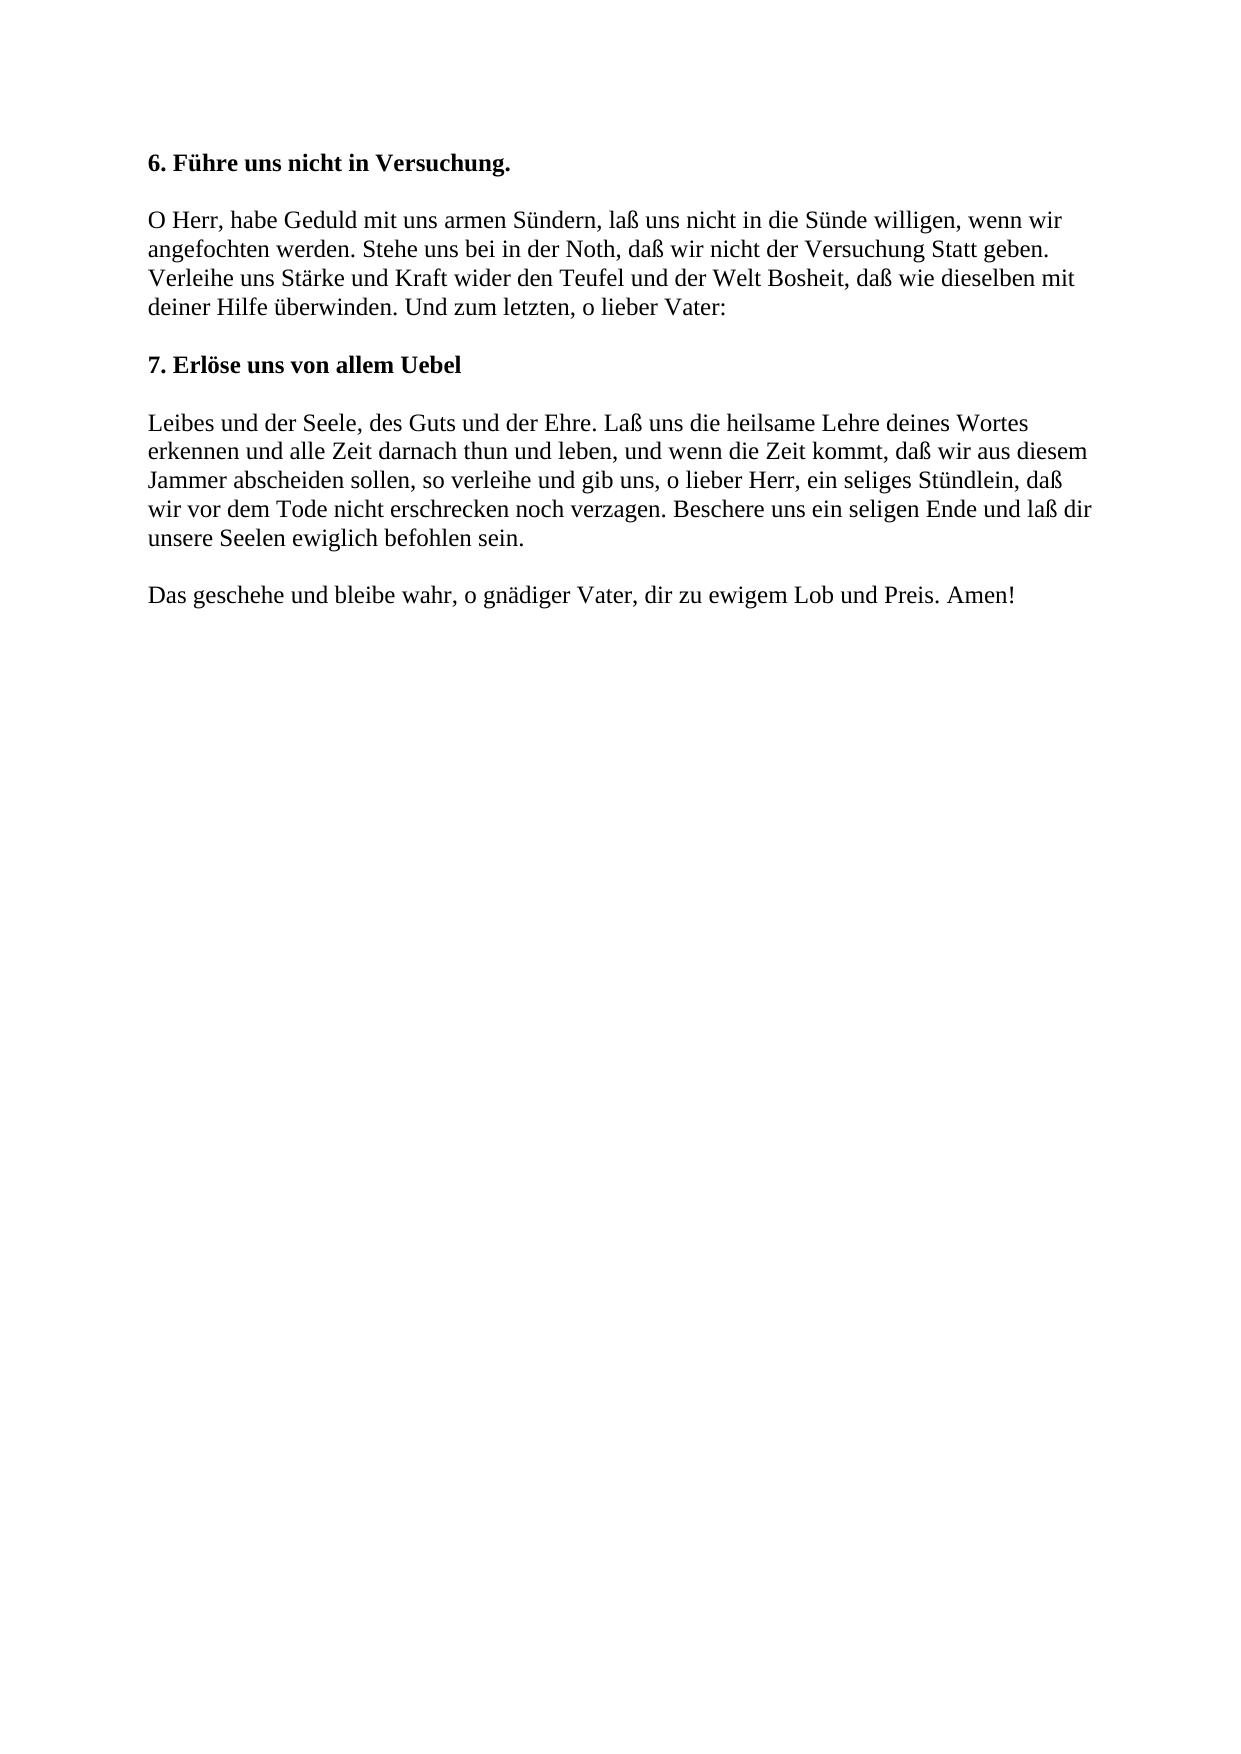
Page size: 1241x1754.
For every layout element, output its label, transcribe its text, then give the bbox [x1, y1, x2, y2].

text 6. Führe uns nicht in Versuchung. [148, 148, 1093, 176]
text Leibes und der Seele, des Guts und der Ehre. Laß uns die heilsame Lehre deines Wortes erkennen und alle Zeit darnach thun und leben, und wenn die Zeit kommt, daß wir aus diesem Jammer abscheiden sollen, so verleihe und gib uns, o lieber Herr, ein seliges Stündlein, daß wir vor dem Tode nicht erschrecken noch verzagen. Beschere uns ein seligen Ende und laß dir unsere Seelen ewiglich befohlen sein. [148, 408, 1093, 551]
text Das geschehe und bleibe wahr, o gnädiger Vater, dir zu ewigem Lob und Preis. Amen! [148, 581, 1093, 609]
text O Herr, habe Geduld mit uns armen Sündern, laß uns nicht in die Sünde willigen, wenn wir angefochten werden. Stehe uns bei in der Noth, daß wir nicht der Versuchung Statt geben. Verleihe uns Stärke und Kraft wider den Teufel und der Welt Bosheit, daß wie dieselben mit deiner Hilfe überwinden. Und zum letzten, o lieber Vater: [148, 206, 1093, 321]
text 7. Erlöse uns von allem Uebel [148, 350, 1093, 378]
